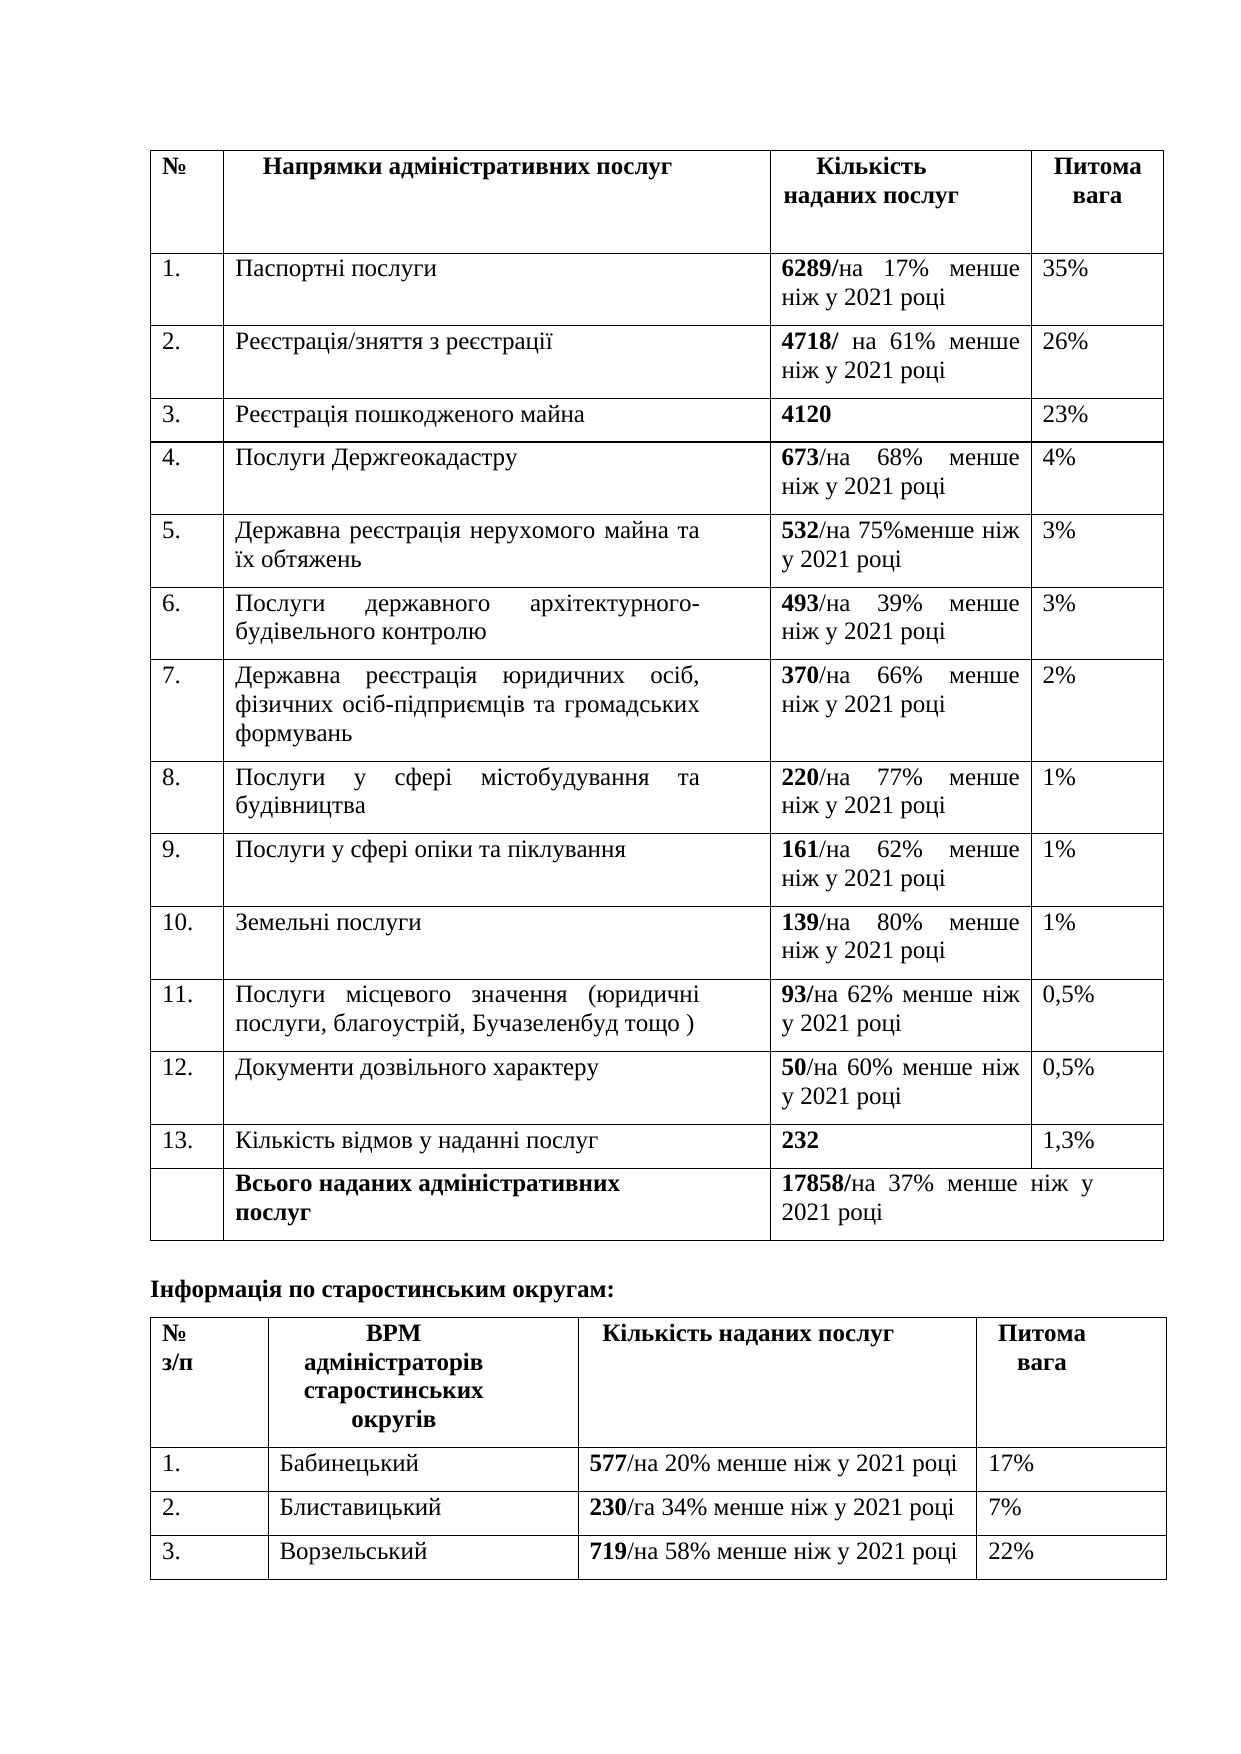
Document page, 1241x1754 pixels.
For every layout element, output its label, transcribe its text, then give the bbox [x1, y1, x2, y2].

table_cell 10. [151, 907, 223, 978]
table_cell Кількість відмов у наданні послуг [224, 1125, 770, 1167]
table_cell 4. [151, 443, 223, 514]
table_cell 2. [151, 326, 223, 398]
table_cell 230/га 34% менше ніж у 2021 році [579, 1492, 976, 1535]
table_cell 220/на 77% менше ніж у 2021 році [771, 762, 1031, 833]
table_cell 161/на 62% менше ніж у 2021 році [771, 834, 1031, 906]
table_cell 673/на 68% менше ніж у 2021 році [771, 443, 1031, 514]
table_cell Державна реєстрація юридичних осіб, фізичних осіб-підприємців та громадських формувань [224, 660, 770, 761]
table_cell 3. [151, 1536, 268, 1579]
table_cell 4120 [771, 399, 1031, 441]
table_cell 493/на 39% менше ніж у 2021 році [771, 588, 1031, 659]
table_cell Послуги державного архітектурного-будівельного контролю [224, 588, 770, 659]
table_cell Всього наданих адміністративних послуг [224, 1169, 770, 1240]
table_cell 17858/на 37% менше ніж у 2021 році [771, 1169, 1163, 1240]
table_cell 3% [1032, 515, 1163, 587]
table_cell 3. [151, 399, 223, 441]
table_cell Блиставицький [269, 1492, 578, 1535]
table_cell 12. [151, 1052, 223, 1124]
table_cell 7% [977, 1492, 1166, 1535]
table_cell Реєстрація пошкодженого майна [224, 399, 770, 441]
table_cell 1,3% [1032, 1125, 1163, 1167]
table_header № з/п [151, 1318, 268, 1447]
text Інформація по старостинським округам: [150, 1274, 1092, 1303]
table_cell 719/на 58% менше ніж у 2021 році [579, 1536, 976, 1579]
table_cell 1% [1032, 907, 1163, 978]
table_cell 1. [151, 1448, 268, 1491]
table_cell 370/на 66% менше ніж у 2021 році [771, 660, 1031, 761]
table_cell 50/на 60% менше ніж у 2021 році [771, 1052, 1031, 1124]
table_cell Послуги у сфері містобудування та будівництва [224, 762, 770, 833]
table_cell Послуги місцевого значення (юридичні послуги, благоустрій, Бучазеленбуд тощо ) [224, 980, 770, 1051]
table_cell 13. [151, 1125, 223, 1167]
table_cell 6289/на 17% менше ніж у 2021 році [771, 254, 1031, 325]
table_cell 5. [151, 515, 223, 587]
table_cell 3% [1032, 588, 1163, 659]
table_cell 17% [977, 1448, 1166, 1491]
table_header Кількість наданих послуг [579, 1318, 976, 1447]
table_cell [151, 1169, 223, 1240]
table_header Питома вага [1032, 151, 1163, 252]
table_cell 23% [1032, 399, 1163, 441]
table_cell 2. [151, 1492, 268, 1535]
table_cell 139/на 80% менше ніж у 2021 році [771, 907, 1031, 978]
table_cell Ворзельський [269, 1536, 578, 1579]
table_cell 6. [151, 588, 223, 659]
table_header ВРМ адміністраторів старостинських округів [269, 1318, 578, 1447]
table_cell 532/на 75%менше ніж у 2021 році [771, 515, 1031, 587]
table_header № [151, 151, 223, 252]
table_cell 4% [1032, 443, 1163, 514]
table_cell 35% [1032, 254, 1163, 325]
table_header Питома вага [977, 1318, 1166, 1447]
table_cell 93/на 62% менше ніж у 2021 році [771, 980, 1031, 1051]
table_cell 1. [151, 254, 223, 325]
table_cell 1% [1032, 762, 1163, 833]
table_cell Бабинецький [269, 1448, 578, 1491]
table_cell 11. [151, 980, 223, 1051]
table_header Напрямки адміністративних послуг [224, 151, 770, 252]
table_cell 8. [151, 762, 223, 833]
table_cell Послуги Держгеокадастру [224, 443, 770, 514]
table_cell Послуги у сфері опіки та піклування [224, 834, 770, 906]
table_cell Державна реєстрація нерухомого майна та їх обтяжень [224, 515, 770, 587]
table_cell Реєстрація/зняття з реєстрації [224, 326, 770, 398]
table_cell 577/на 20% менше ніж у 2021 році [579, 1448, 976, 1491]
table_header Кількість наданих послуг [771, 151, 1031, 252]
table_cell Земельні послуги [224, 907, 770, 978]
table_cell Паспортні послуги [224, 254, 770, 325]
table_cell 232 [771, 1125, 1031, 1167]
table_cell 0,5% [1032, 1052, 1163, 1124]
table_cell 0,5% [1032, 980, 1163, 1051]
table_cell 7. [151, 660, 223, 761]
table_cell Документи дозвільного характеру [224, 1052, 770, 1124]
table_cell 9. [151, 834, 223, 906]
table_cell 22% [977, 1536, 1166, 1579]
table_cell 2% [1032, 660, 1163, 761]
table_cell 26% [1032, 326, 1163, 398]
table_cell 1% [1032, 834, 1163, 906]
table_cell 4718/ на 61% менше ніж у 2021 році [771, 326, 1031, 398]
